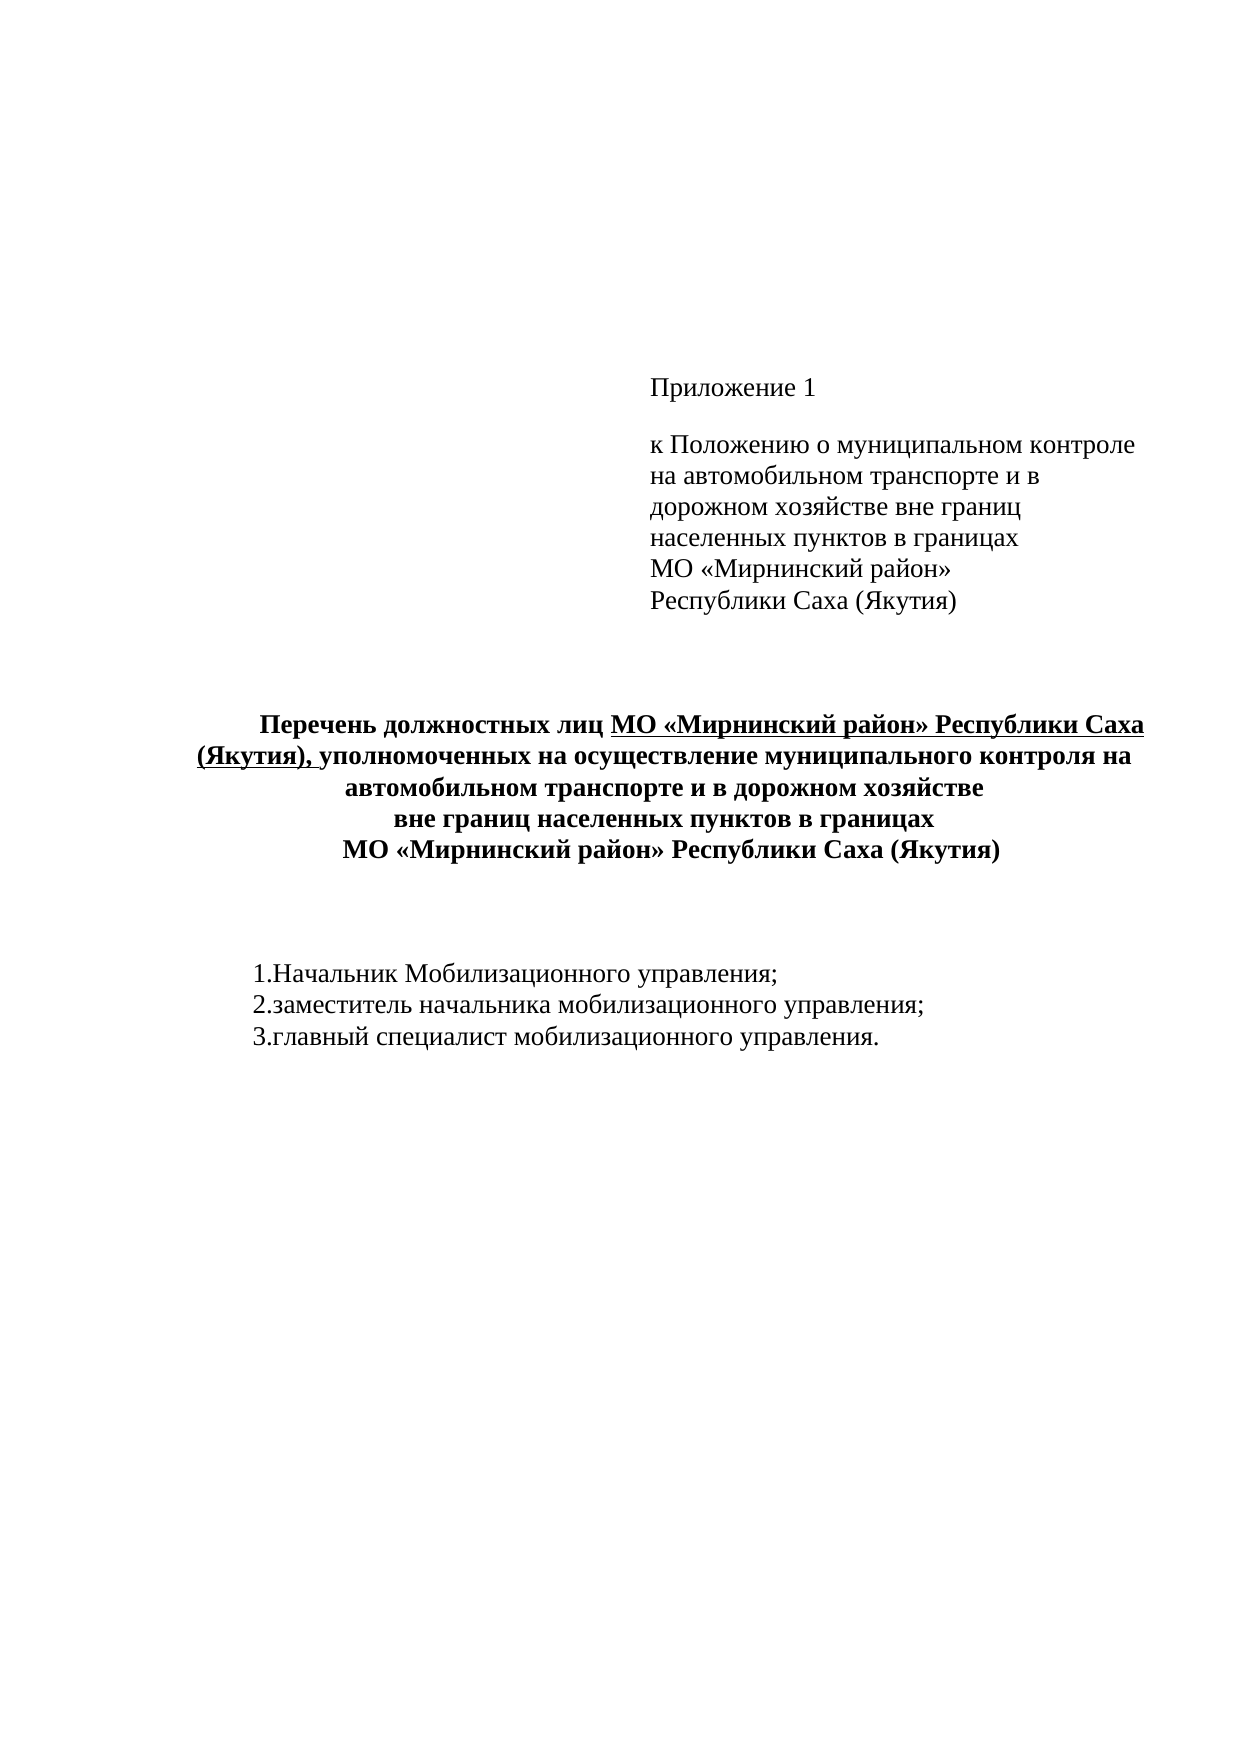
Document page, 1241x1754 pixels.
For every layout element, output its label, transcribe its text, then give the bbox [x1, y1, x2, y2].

text 2.заместитель начальника мобилизационного управления; [177, 989, 1152, 1020]
text Республики Саха (Якутия) [650, 584, 1152, 615]
text к Положению о муниципальном контроле на автомобильном транспорте и в дорожном хозяйстве вне границ населенных пунктов в границах [650, 428, 1152, 553]
text вне границ населенных пунктов в границах [177, 802, 1152, 833]
text 1.Начальник Мобилизационного управления; [177, 957, 1152, 989]
text Приложение 1 [650, 371, 1152, 403]
text Перечень должностных лиц МО «Мирнинский район» Республики Саха (Якутия), уполномоченных на осуществление муниципального контроля на автомобильном транспорте и в дорожном хозяйстве [177, 708, 1152, 802]
text 3.главный специалист мобилизационного управления. [177, 1020, 1152, 1051]
text МО «Мирнинский район» [650, 553, 1152, 584]
text МО «Мирнинский район» Республики Саха (Якутия) [133, 833, 1152, 864]
